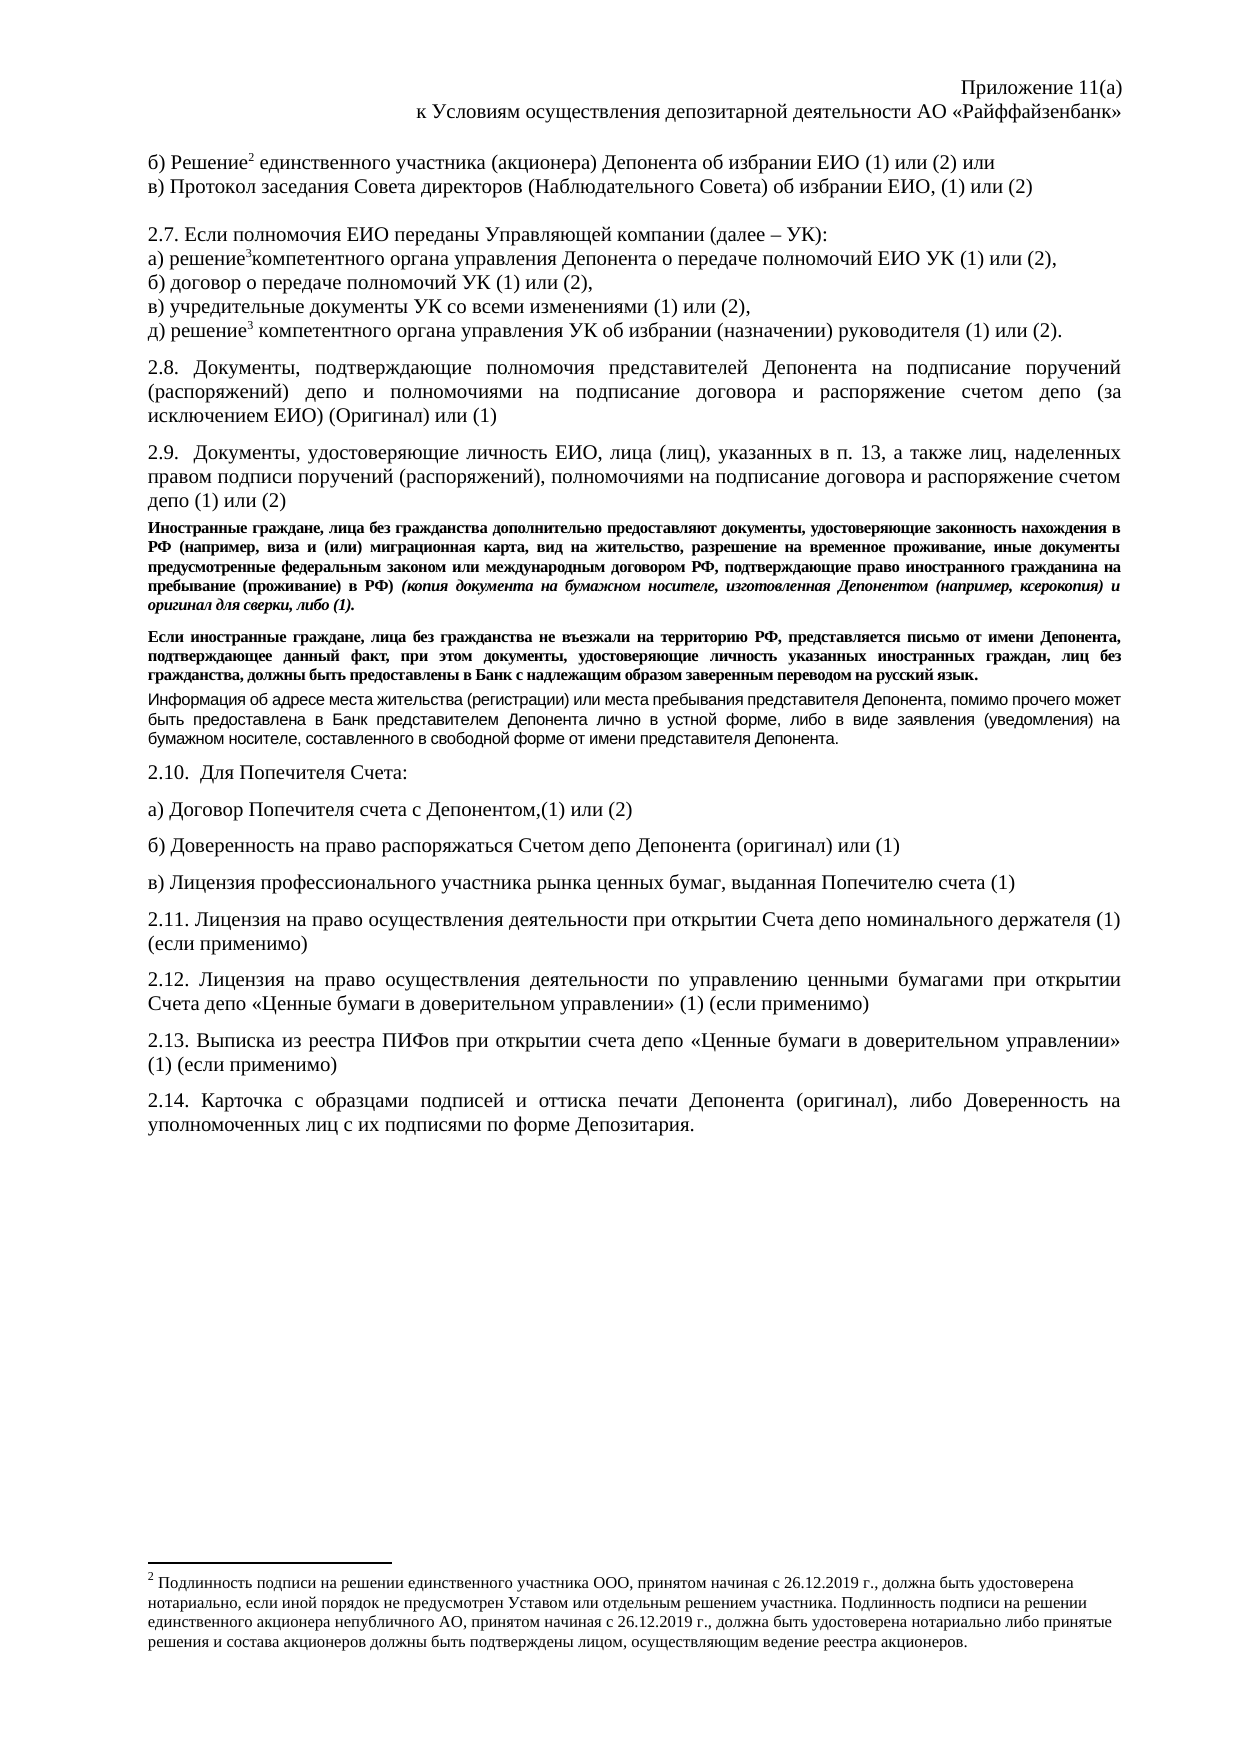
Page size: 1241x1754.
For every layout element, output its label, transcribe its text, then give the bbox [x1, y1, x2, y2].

text 2.12. Лицензия на право осуществления деятельности по управлению ценными бумагами при открытии Счета депо «Ценные бумаги в доверительном управлении» (1) (если применимо) [148, 967, 1122, 1015]
text Иностранные граждане, лица без гражданства дополнительно предоставляют документы, удостоверяющие законность нахождения в РФ (например, виза и (или) миграционная карта, вид на жительство, разрешение на временное проживание, иные документы предусмотренные федеральным законом или международным договором РФ, подтверждающие право иностранного гражданина на пребывание (проживание) в РФ) (копия документа на бумажном носителе, изготовленная Депонентом (например, ксерокопия) и оригинал для сверки, либо (1). [148, 518, 1122, 614]
text 2.8. Документы, подтверждающие полномочия представителей Депонента на подписание поручений (распоряжений) депо и полномочиями на подписание договора и распоряжение счетом депо (за исключением ЕИО) (Оригинал) или (1) [148, 355, 1122, 427]
text б) Решение единственного участника (акционера) Депонента об избрании ЕИО (1) или (2) или [148, 150, 1122, 174]
text 2.10. Для Попечителя Счета: [148, 760, 1122, 784]
text 2.11. Лицензия на право осуществления деятельности при открытии Счета депо номинального держателя (1) (если применимо) [148, 906, 1122, 954]
text 2.13. Выписка из реестра ПИФов при открытии счета депо «Ценные бумаги в доверительном управлении» (1) (если применимо) [148, 1028, 1122, 1076]
text Информация об адресе места жительства (регистрации) или места пребывания представителя Депонента, помимо прочего может быть предоставлена в Банк представителем Депонента лично в устной форме, либо в виде заявления (уведомления) на бумажном носителе, составленного в свободной форме от имени представителя Депонента. [148, 690, 1122, 748]
text 2.14. Карточка с образцами подписей и оттиска печати Депонента (оригинал), либо Доверенность на уполномоченных лиц с их подписями по форме Депозитария. [148, 1088, 1122, 1136]
text д) решение3 компетентного органа управления УК об избрании (назначении) руководителя (1) или (2). [148, 318, 1122, 342]
text в) Протокол заседания Совета директоров (Наблюдательного Совета) об избрании ЕИО, (1) или (2) [148, 174, 1122, 198]
text б) Доверенность на право распоряжаться Счетом депо Депонента (оригинал) или (1) [148, 833, 1122, 857]
text а) решение3компетентного органа управления Депонента о передаче полномочий ЕИО УК (1) или (2), [148, 246, 1122, 270]
text в) учредительные документы УК со всеми изменениями (1) или (2), [148, 294, 1122, 318]
text в) Лицензия профессионального участника рынка ценных бумаг, выданная Попечителю счета (1) [148, 870, 1122, 894]
text 2.9. Документы, удостоверяющие личность ЕИО, лица (лиц), указанных в п. 13, а также лиц, наделенных правом подписи поручений (распоряжений), полномочиями на подписание договора и распоряжение счетом депо (1) или (2) [148, 440, 1122, 512]
text Если иностранные граждане, лица без гражданства не въезжали на территорию РФ, представляется письмо от имени Депонента, подтверждающее данный факт, при этом документы, удостоверяющие личность указанных иностранных граждан, лиц без гражданства, должны быть предоставлены в Банк с надлежащим образом заверенным переводом на русский язык. [148, 626, 1122, 684]
text а) Договор Попечителя счета с Депонентом,(1) или (2) [148, 797, 1122, 821]
text 2.7. Если полномочия ЕИО переданы Управляющей компании (далее – УК): [148, 222, 1122, 246]
text б) договор о передаче полномочий УК (1) или (2), [148, 270, 1122, 294]
